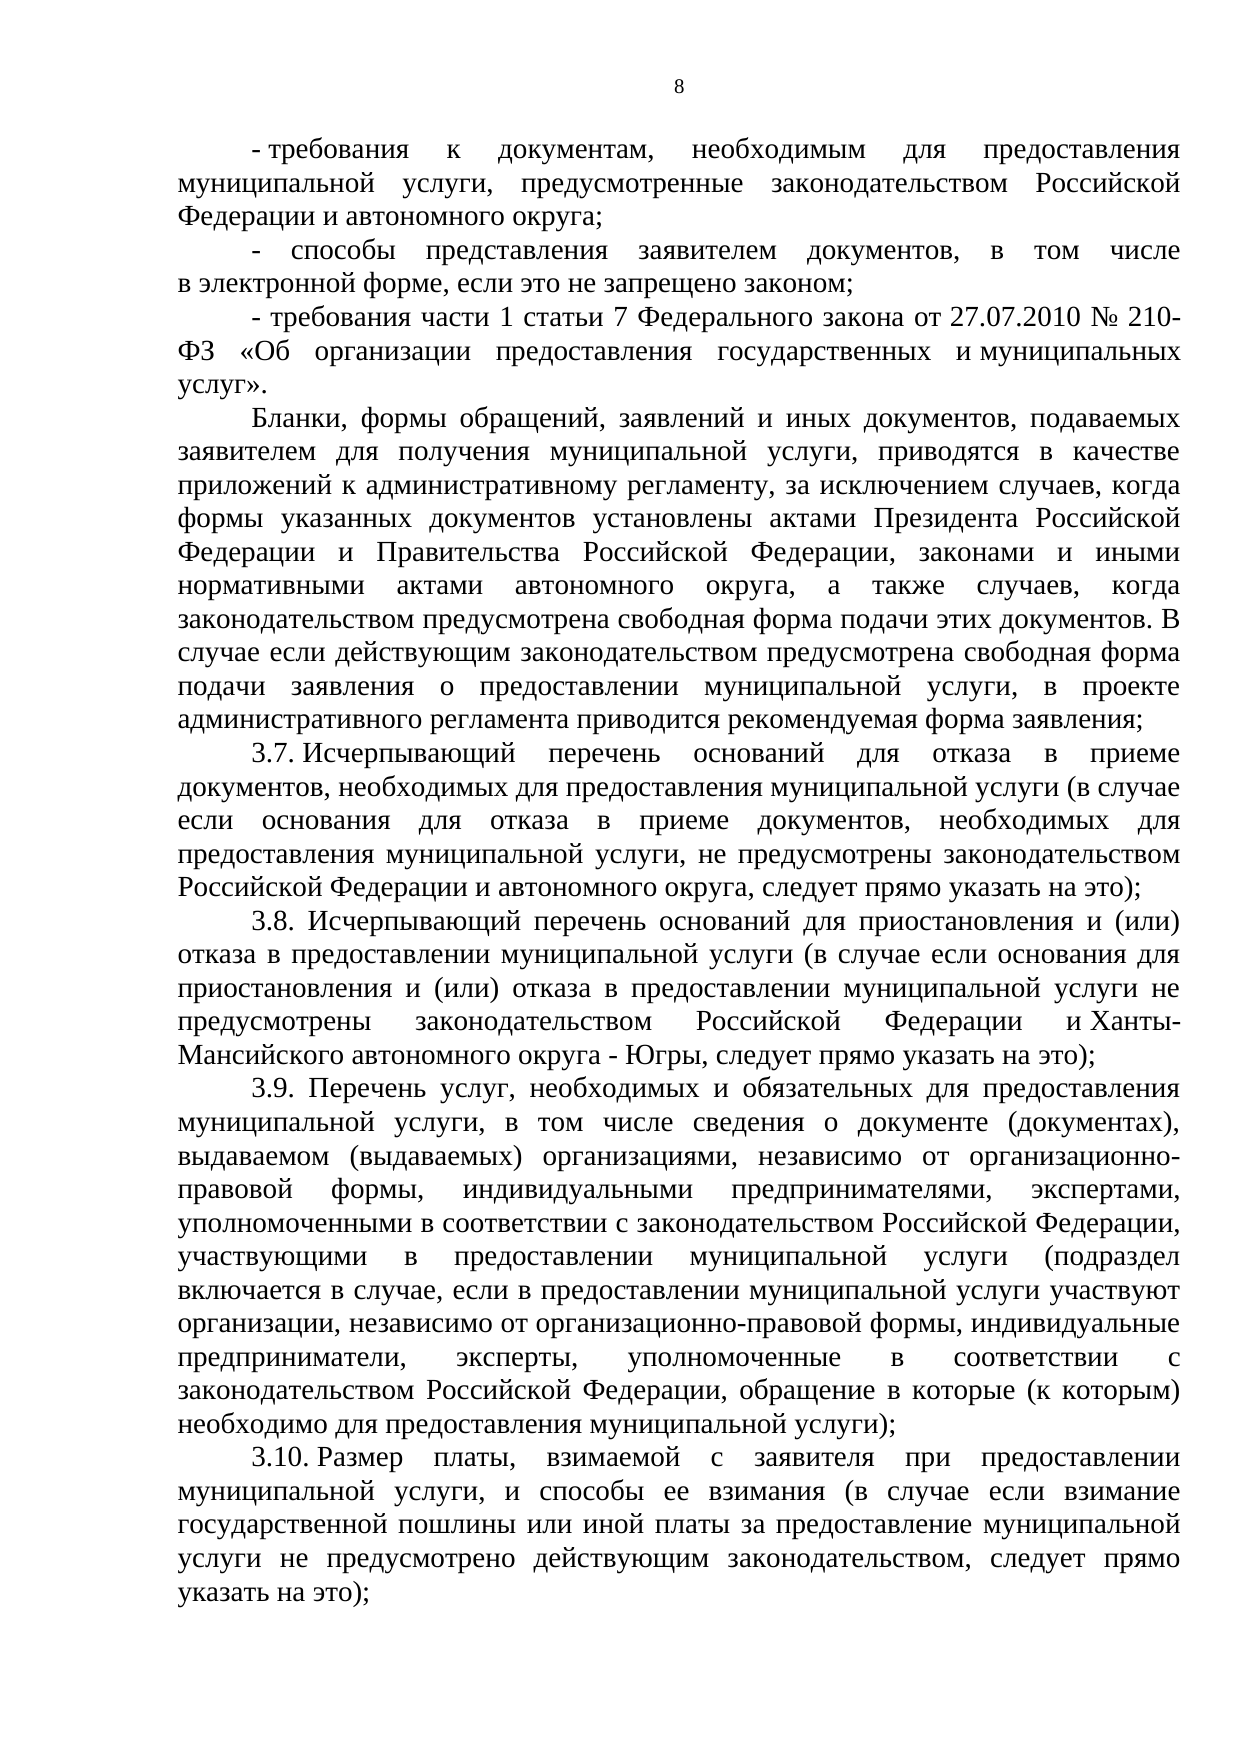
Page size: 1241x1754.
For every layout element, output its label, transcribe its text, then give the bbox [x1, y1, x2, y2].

text - требования к документам, необходимым для предоставления муниципальной услуги, предусмотренные законодательством Российской Федерации и автономного округа; [177, 131, 1181, 232]
text - требования части 1 статьи 7 Федерального закона от 27.07.2010 № 210-ФЗ «Об организации предоставления государственных и муниципальных услуг». [177, 299, 1181, 400]
text - способы представления заявителем документов, в том числе в электронной форме, если это не запрещено законом; [177, 232, 1181, 299]
text 3.7. Исчерпывающий перечень оснований для отказа в приеме документов, необходимых для предоставления муниципальной услуги (в случае если основания для отказа в приеме документов, необходимых для предоставления муниципальной услуги, не предусмотрены законодательством Российской Федерации и автономного округа, следует прямо указать на это); [177, 735, 1181, 903]
text 3.10. Размер платы, взимаемой с заявителя при предоставлении муниципальной услуги, и способы ее взимания (в случае если взимание государственной пошлины или иной платы за предоставление муниципальной услуги не предусмотрено действующим законодательством, следует прямо указать на это); [177, 1439, 1181, 1607]
text Бланки, формы обращений, заявлений и иных документов, подаваемых заявителем для получения муниципальной услуги, приводятся в качестве приложений к административному регламенту, за исключением случаев, когда формы указанных документов установлены актами Президента Российской Федерации и Правительства Российской Федерации, законами и иными нормативными актами автономного округа, а также случаев, когда законодательством предусмотрена свободная форма подачи этих документов. В случае если действующим законодательством предусмотрена свободная форма подачи заявления о предоставлении муниципальной услуги, в проекте административного регламента приводится рекомендуемая форма заявления; [177, 400, 1181, 735]
text 3.9. Перечень услуг, необходимых и обязательных для предоставления муниципальной услуги, в том числе сведения о документе (документах), выдаваемом (выдаваемых) организациями, независимо от организационно-правовой формы, индивидуальными предпринимателями, экспертами, уполномоченными в соответствии с законодательством Российской Федерации, участвующими в предоставлении муниципальной услуги (подраздел включается в случае, если в предоставлении муниципальной услуги участвуют организации, независимо от организационно-правовой формы, индивидуальные предприниматели, эксперты, уполномоченные в соответствии с законодательством Российской Федерации, обращение в которые (к которым) необходимо для предоставления муниципальной услуги); [177, 1071, 1181, 1439]
text 3.8. Исчерпывающий перечень оснований для приостановления и (или) отказа в предоставлении муниципальной услуги (в случае если основания для приостановления и (или) отказа в предоставлении муниципальной услуги не предусмотрены законодательством Российской Федерации и Ханты-Мансийского автономного округа - Югры, следует прямо указать на это); [177, 903, 1181, 1071]
